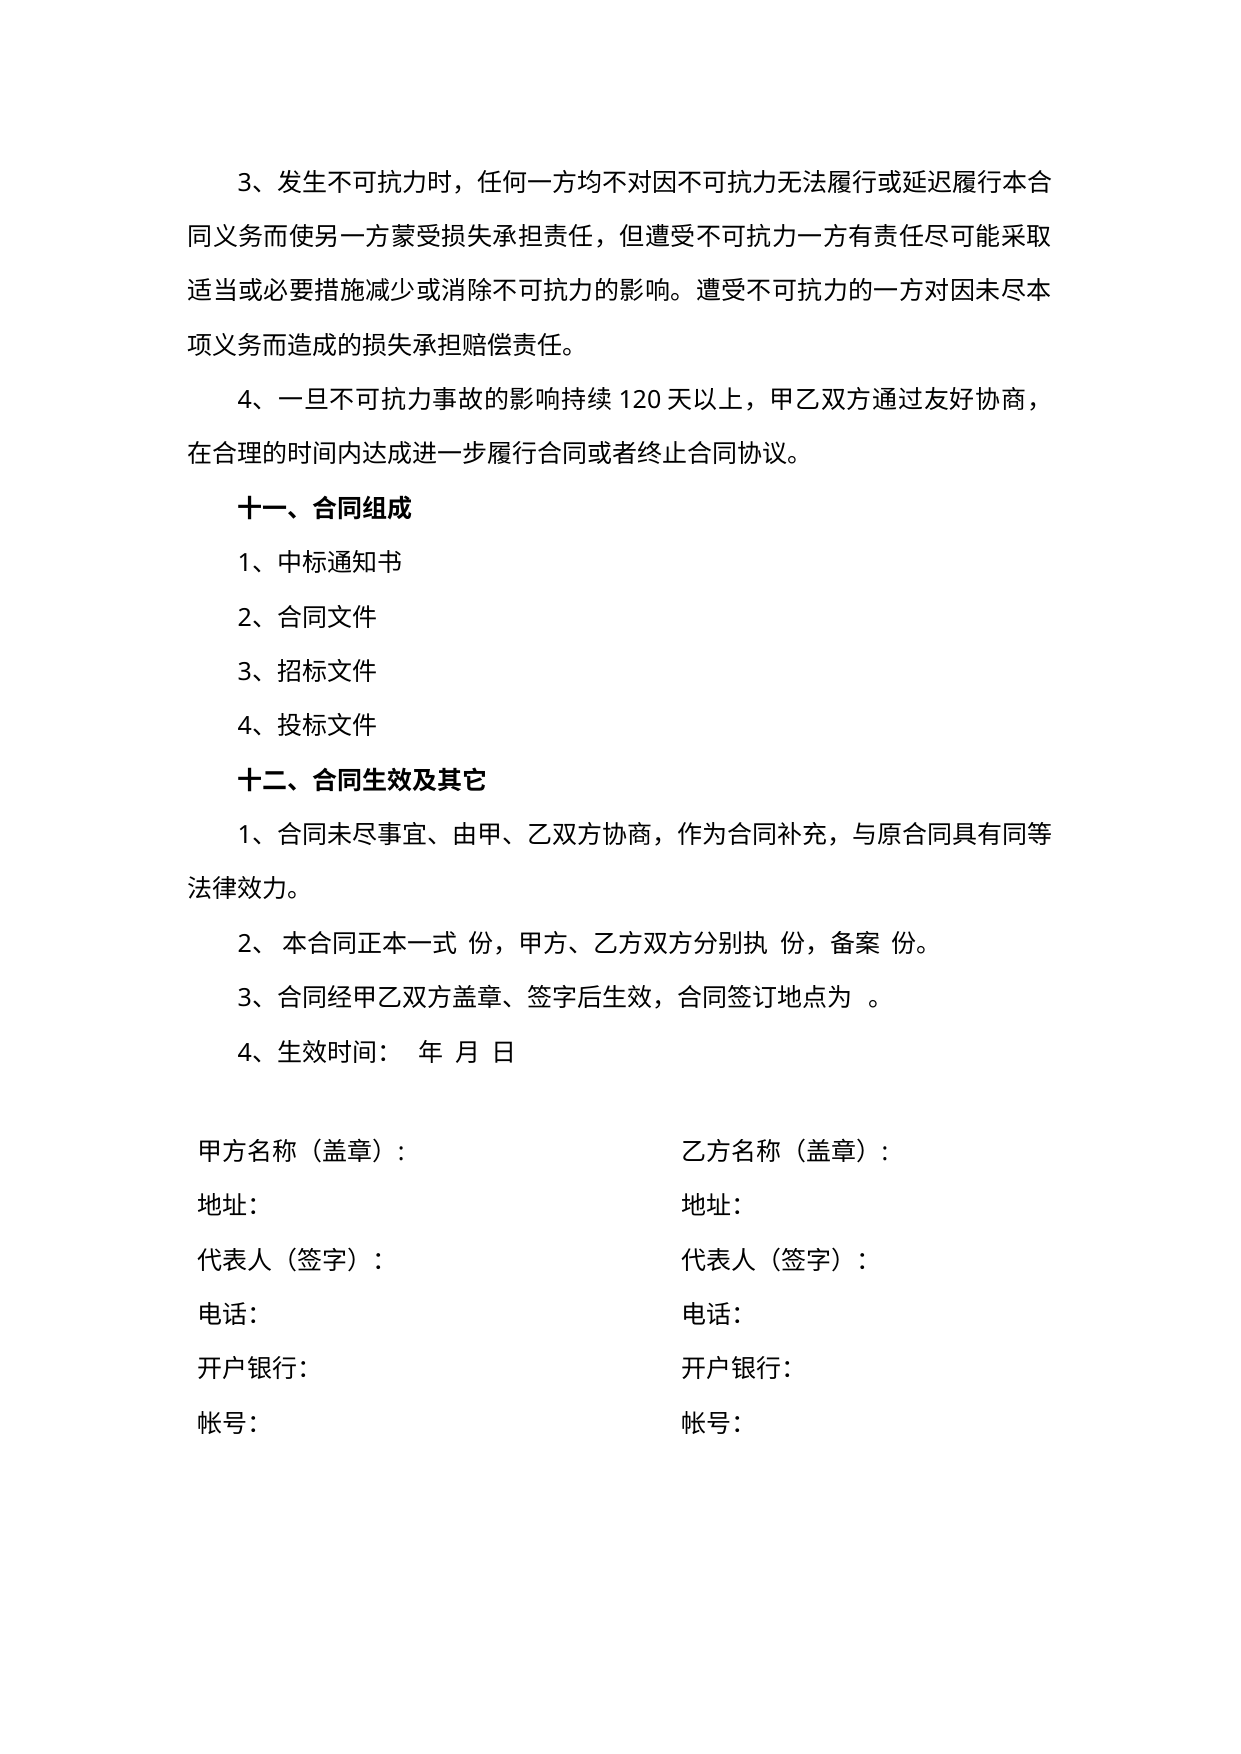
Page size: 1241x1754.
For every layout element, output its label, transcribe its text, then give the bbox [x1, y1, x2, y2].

text 1、合同未尽事宜、由甲、乙双方协商，作为合同补充，与原合同具有同等法律效力。 [187, 814, 1053, 905]
text 3、招标文件 [187, 651, 1053, 688]
text 4、一旦不可抗力事故的影响持续120天以上，甲乙双方通过友好协商，在合理的时间内达成进一步履行合同或者终止合同协议。 [187, 379, 1053, 470]
text 十二、合同生效及其它 [187, 760, 1053, 796]
text 3、合同经甲乙双方盖章、签字后生效，合同签订地点为 。 [187, 978, 1053, 1014]
table_header 甲方名称（盖章）: 地址： 代表人（签字）： 电话： 开户银行： 帐号： [136, 1131, 620, 1452]
text 2、 本合同正本一式 份，甲方、乙方双方分别执 份，备案 份。 [187, 923, 1053, 959]
text 十一、合同组成 [187, 488, 1053, 524]
text 3、发生不可抗力时，任何一方均不对因不可抗力无法履行或延迟履行本合同义务而使另一方蒙受损失承担责任，但遭受不可抗力一方有责任尽可能采取适当或必要措施减少或消除不可抗力的影响。遭受不可抗力的一方对因未尽本项义务而造成的损失承担赔偿责任。 [187, 162, 1053, 361]
text 1、中标通知书 [187, 543, 1053, 579]
text 4、投标文件 [187, 706, 1053, 742]
text 2、合同文件 [187, 597, 1053, 633]
text 4、生效时间： 年 月 日 [187, 1032, 1053, 1068]
table_header 乙方名称（盖章）: 地址： 代表人（签字）： 电话： 开户银行： 帐号： [620, 1131, 1104, 1452]
